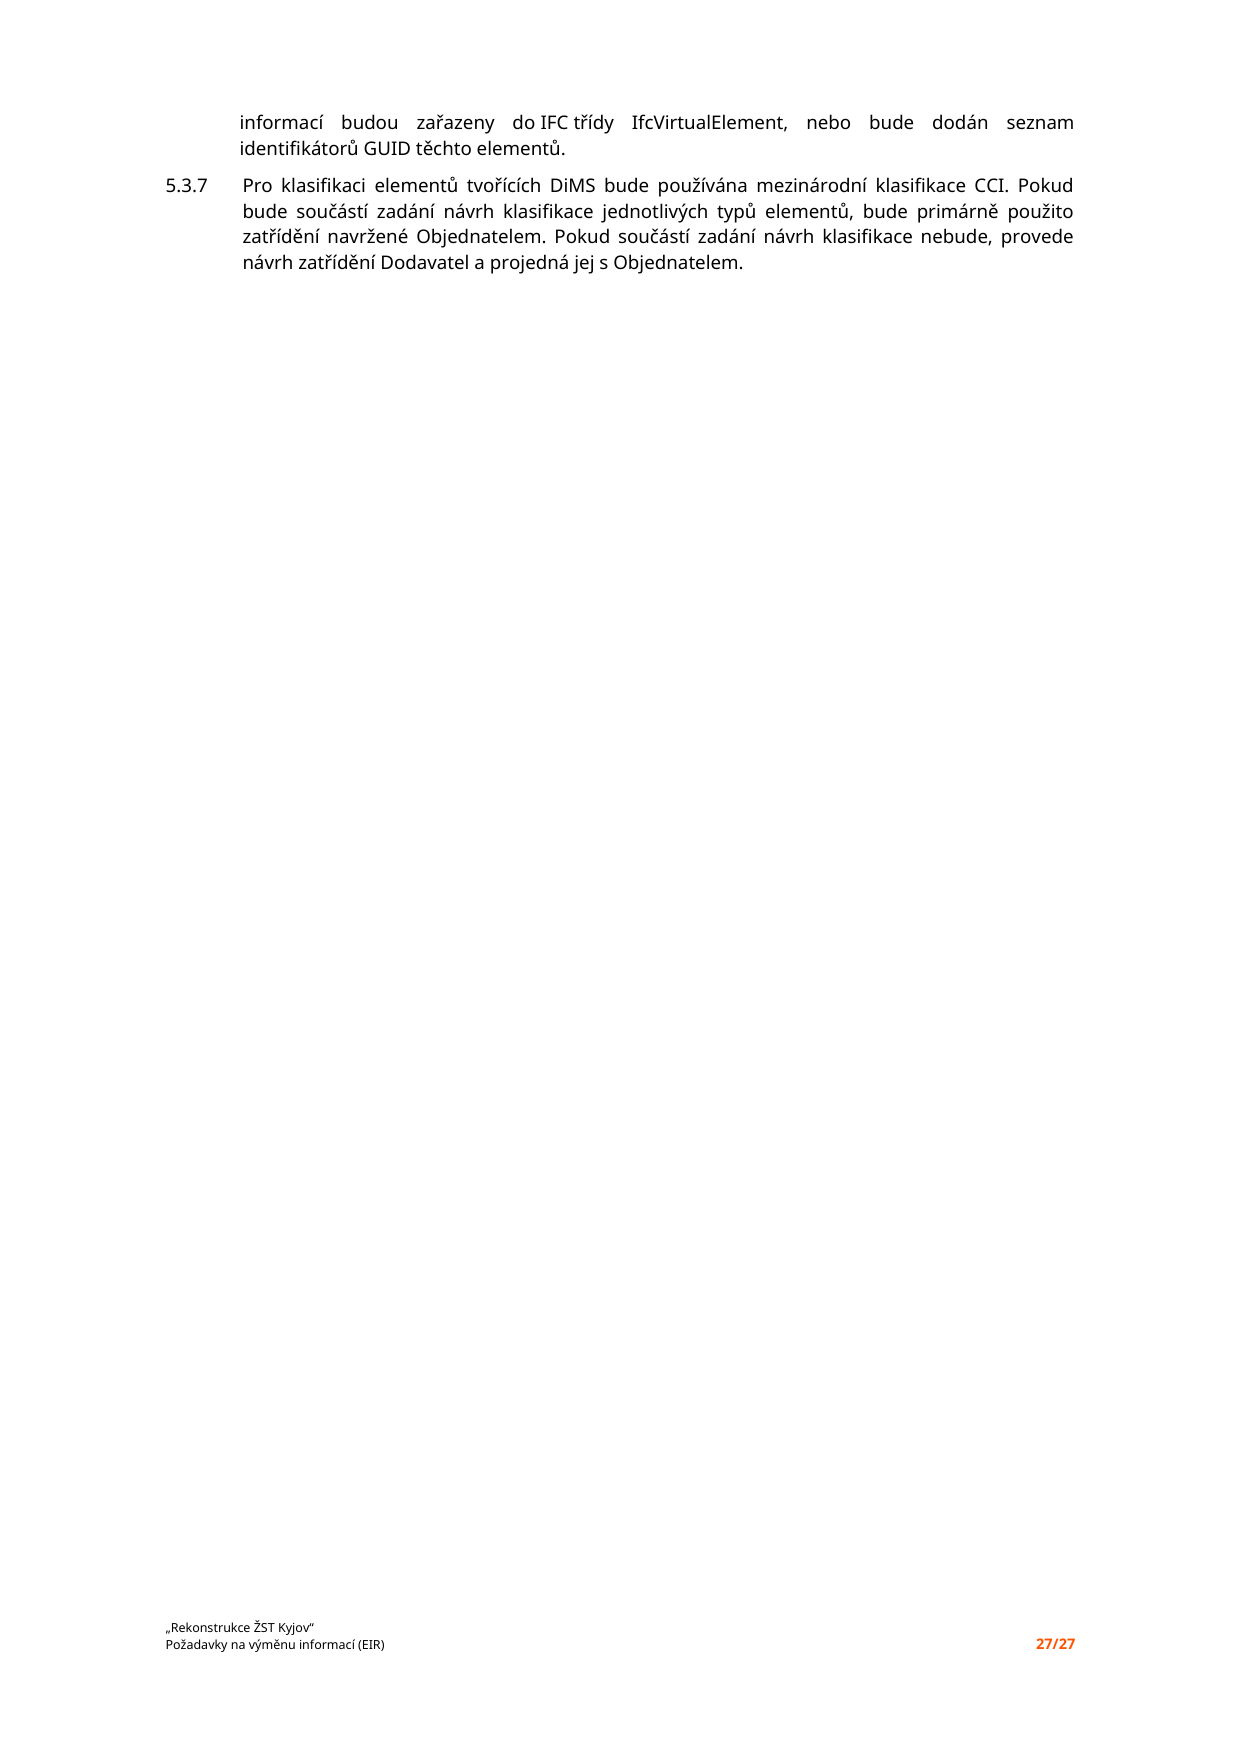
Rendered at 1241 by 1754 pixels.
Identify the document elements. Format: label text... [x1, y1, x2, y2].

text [162, 109, 1075, 160]
text Pro klasifikaci elementů tvořících DiMS bude používána mezinárodní klasifikace CCI. Pokud bude součástí zadání návrh klasifikace jednotlivých typů elementů, bude primárně použito zatřídění navržené Objednatelem. Pokud součástí zadání návrh klasifikace nebude, provede návrh zatřídění Dodavatel a projedná jej s Objednatelem. [165, 173, 1075, 275]
